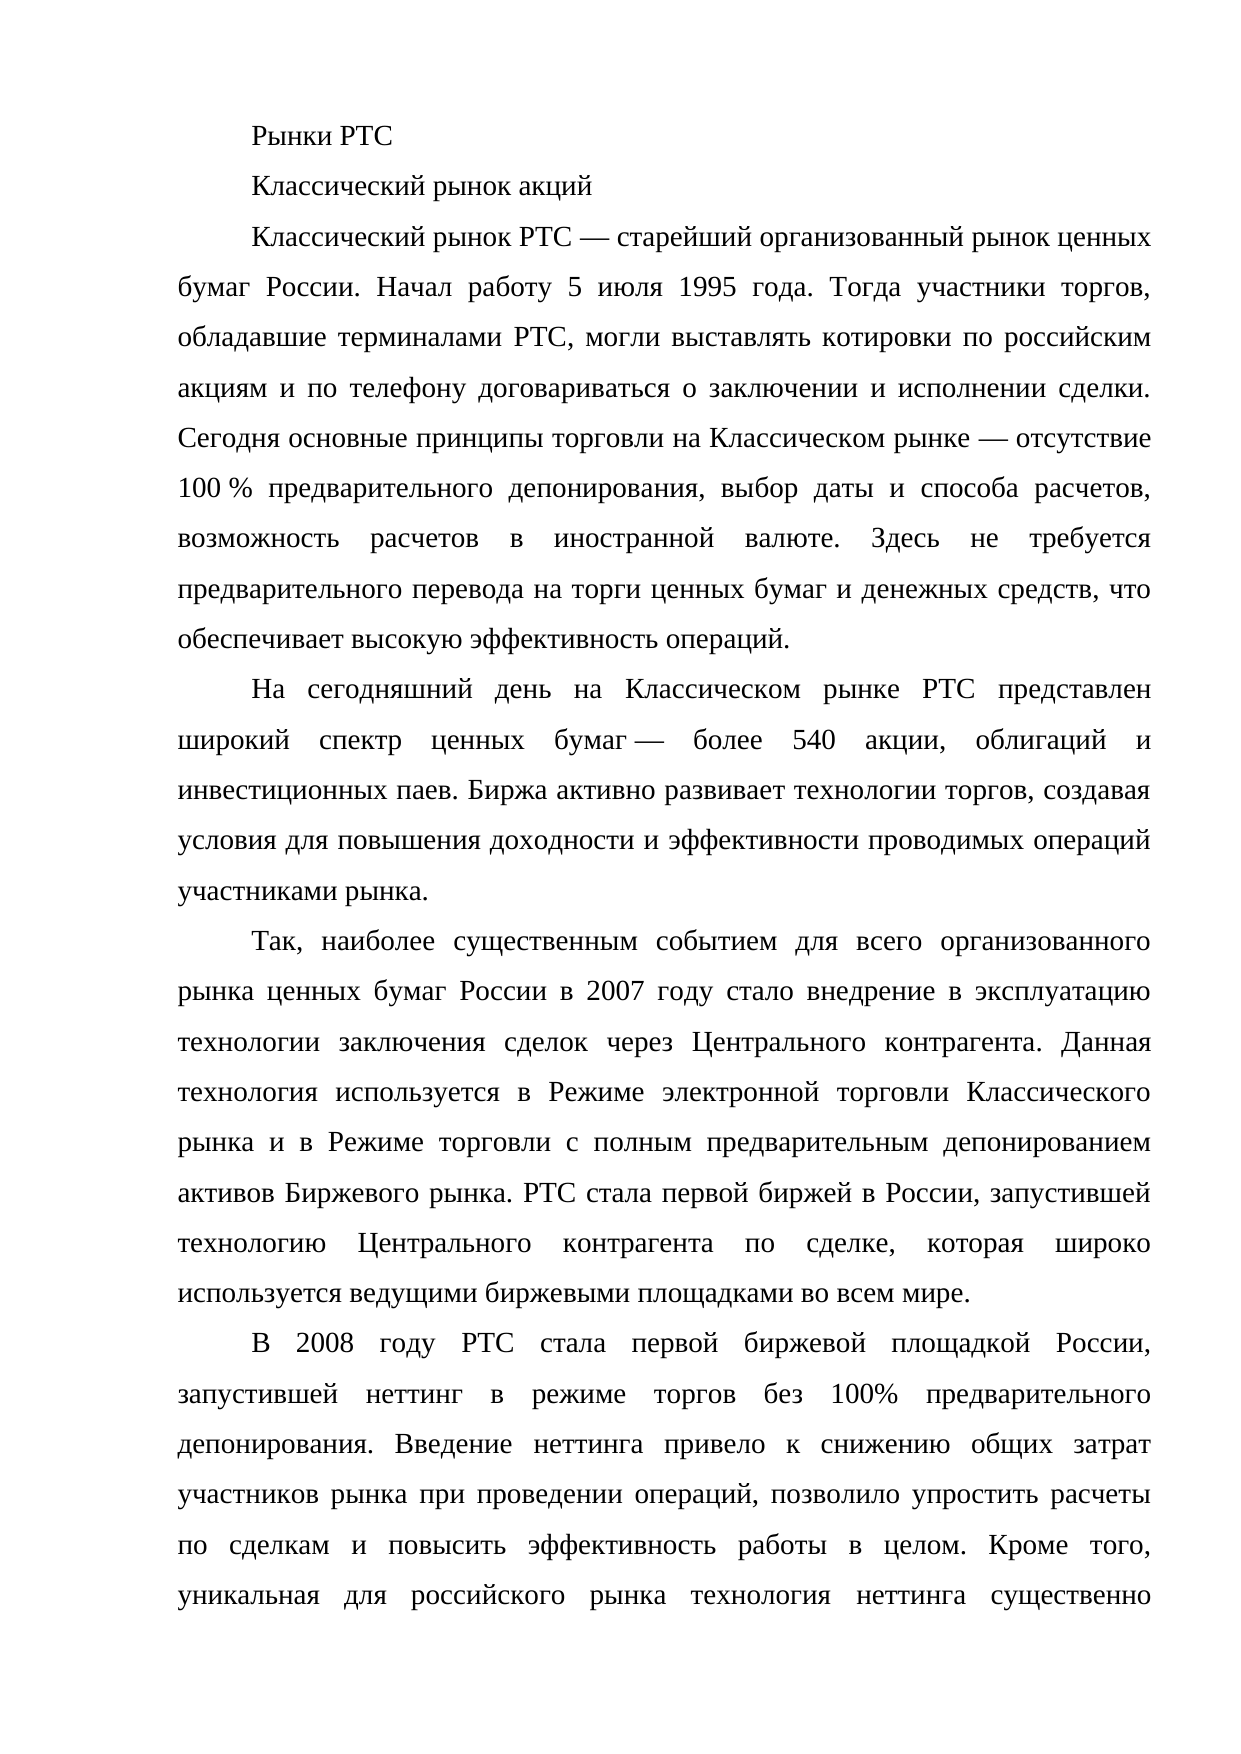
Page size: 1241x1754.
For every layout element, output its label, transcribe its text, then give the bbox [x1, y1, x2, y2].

text Так, наиболее существенным событием для всего организованного рынка ценных бумаг России в 2007 году стало внедрение в эксплуатацию технологии заключения сделок через Центрального контрагента. Данная технология используется в Режиме электронной торговли Классического рынка и в Режиме торговли с полным предварительным депонированием активов Биржевого рынка. РТС стала первой биржей в России, запустившей технологию Центрального контрагента по сделке, которая широко используется ведущими биржевыми площадками во всем мире. [177, 923, 1152, 1309]
text Классический рынок РТС — старейший организованный рынок ценных бумаг России. Начал работу 5 июля 1995 года. Тогда участники торгов, обладавшие терминалами РТС, могли выставлять котировки по российским акциям и по телефону договариваться о заключении и исполнении сделки. Сегодня основные принципы торговли на Классическом рынке — отсутствие 100 % предварительного депонирования, выбор даты и способа расчетов, возможность расчетов в иностранной валюте. Здесь не требуется предварительного перевода на торги ценных бумаг и денежных средств, что обеспечивает высокую эффективность операций. [177, 219, 1152, 655]
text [177, 1326, 1152, 1611]
text Классический рынок акций [177, 168, 1152, 202]
text Рынки РТС [177, 118, 1152, 152]
text На сегодняшний день на Классическом рынке РТС представлен широкий спектр ценных бумаг — более 540 акции, облигаций и инвестиционных паев. Биржа активно развивает технологии торгов, создавая условия для повышения доходности и эффективности проводимых операций участниками рынка. [177, 672, 1152, 906]
